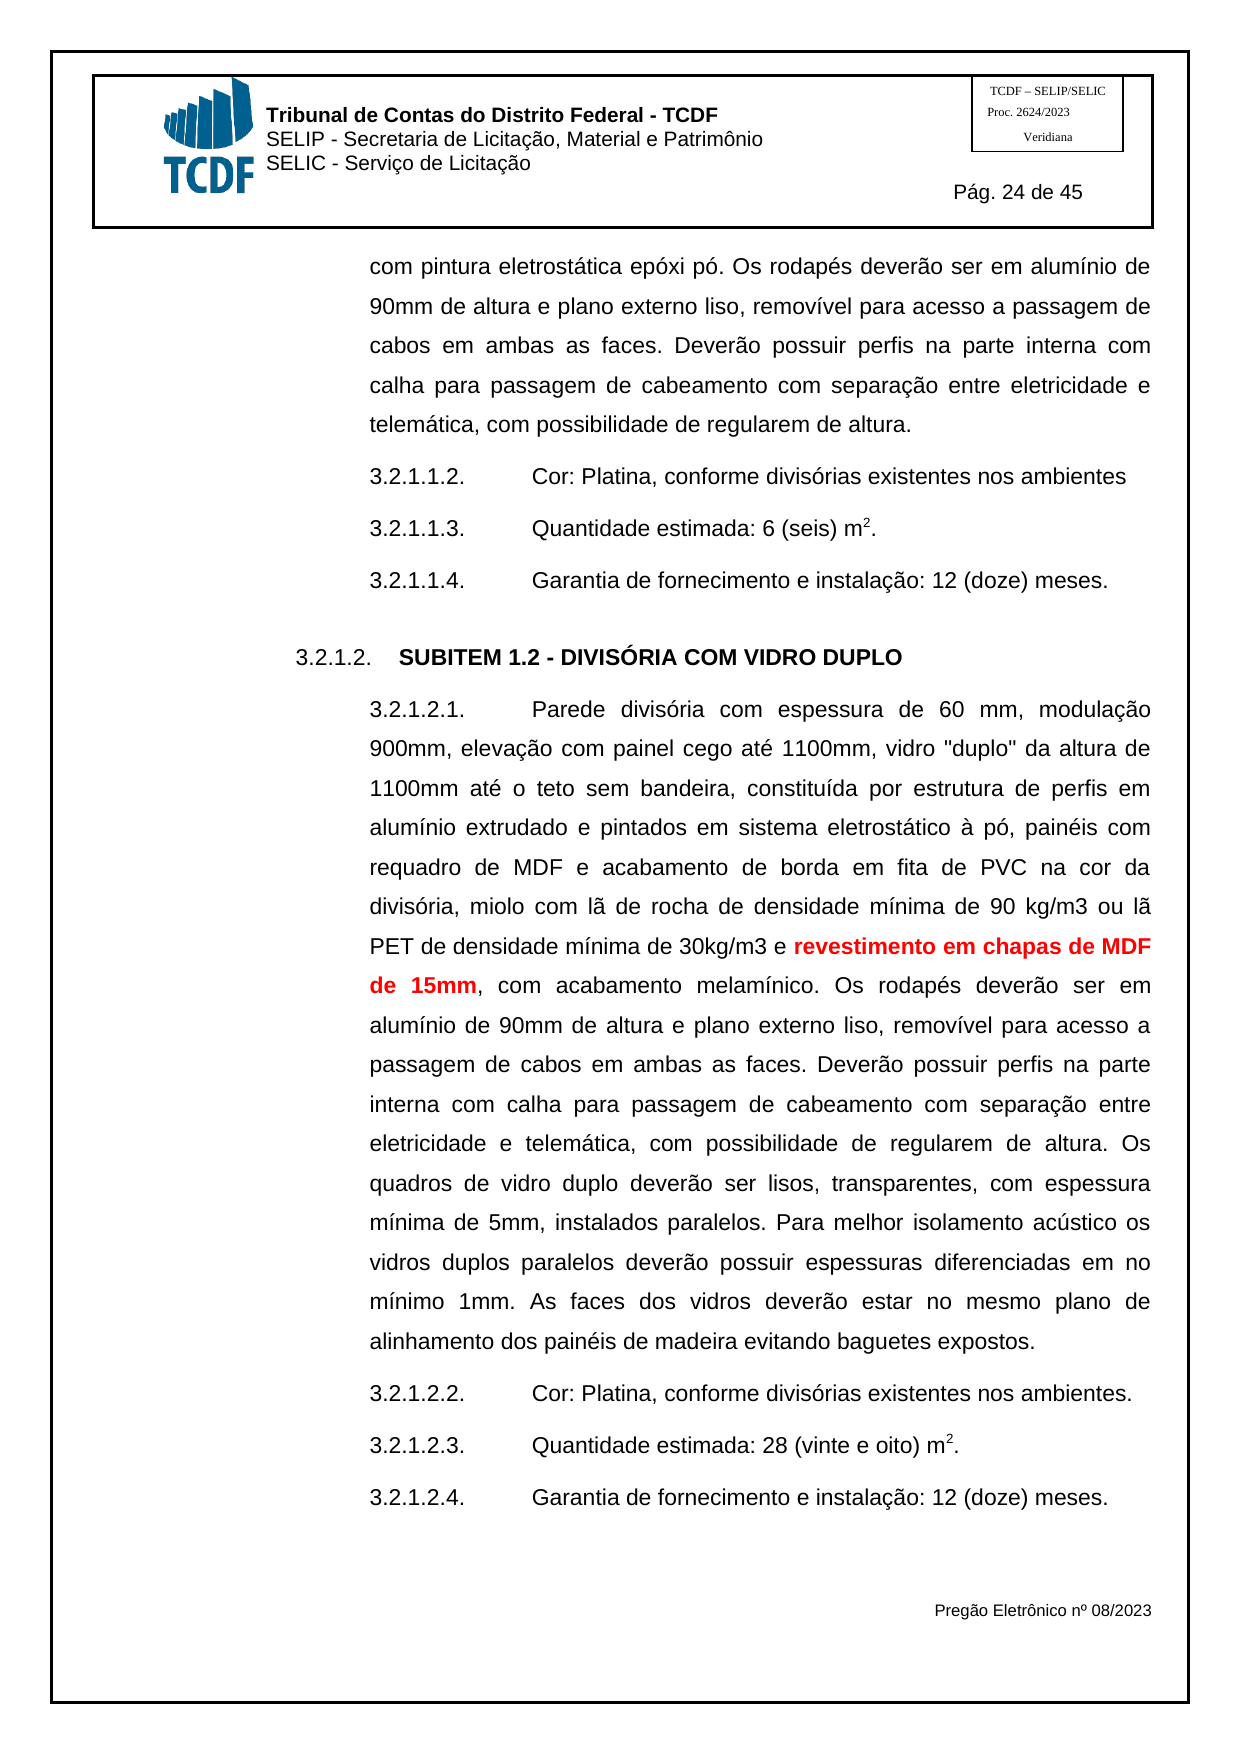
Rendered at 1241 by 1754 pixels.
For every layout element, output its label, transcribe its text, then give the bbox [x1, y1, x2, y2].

list Parede divisória com espessura de 60 mm, modulação 900mm, elevação com painel cego até 1100mm, vidro "duplo" da altura de 1100mm até o teto sem bandeira, constituída por estrutura de perfis em alumínio extrudado e pintados em sistema eletrostático à pó, painéis com requadro de MDF e acabamento de borda em fita de PVC na cor da divisória, miolo com lã de rocha de densidade mínima de 90 kg/m3 ou lã PET de densidade mínima de 30kg/m3 e revestimento em chapas de MDF de 15mm, com acabamento melamínico. Os rodapés deverão ser em alumínio de 90mm de altura e plano externo liso, removível para acesso a passagem de cabos em ambas as faces. Deverão possuir perfis na parte interna com calha para passagem de cabeamento com separação entre eletricidade e telemática, com possibilidade de regularem de altura. Os quadros de vidro duplo deverão ser lisos, transparentes, com espessura mínima de 5mm, instalados paralelos. Para melhor isolamento acústico os vidros duplos paralelos deverão possuir espessuras diferenciadas em no mínimo 1mm. As faces dos vidros deverão estar no mesmo plano de alinhamento dos painéis de madeira evitando baguetes expostos. [369, 696, 1152, 1354]
list SUBITEM 1.2 - DIVISÓRIA COM VIDRO DUPLO [295, 644, 1152, 670]
picture [147, 77, 270, 196]
list Quantidade estimada: 6 (seis) m2. [369, 515, 1152, 541]
list Garantia de fornecimento e instalação: 12 (doze) meses. [369, 1483, 1152, 1510]
list Cor: Platina, conforme divisórias existentes nos ambientes. [369, 1379, 1152, 1406]
list Quantidade estimada: 28 (vinte e oito) m2. [369, 1432, 1152, 1458]
list Cor: Platina, conforme divisórias existentes nos ambientes [369, 463, 1152, 489]
list Garantia de fornecimento e instalação: 12 (doze) meses. [369, 567, 1152, 593]
